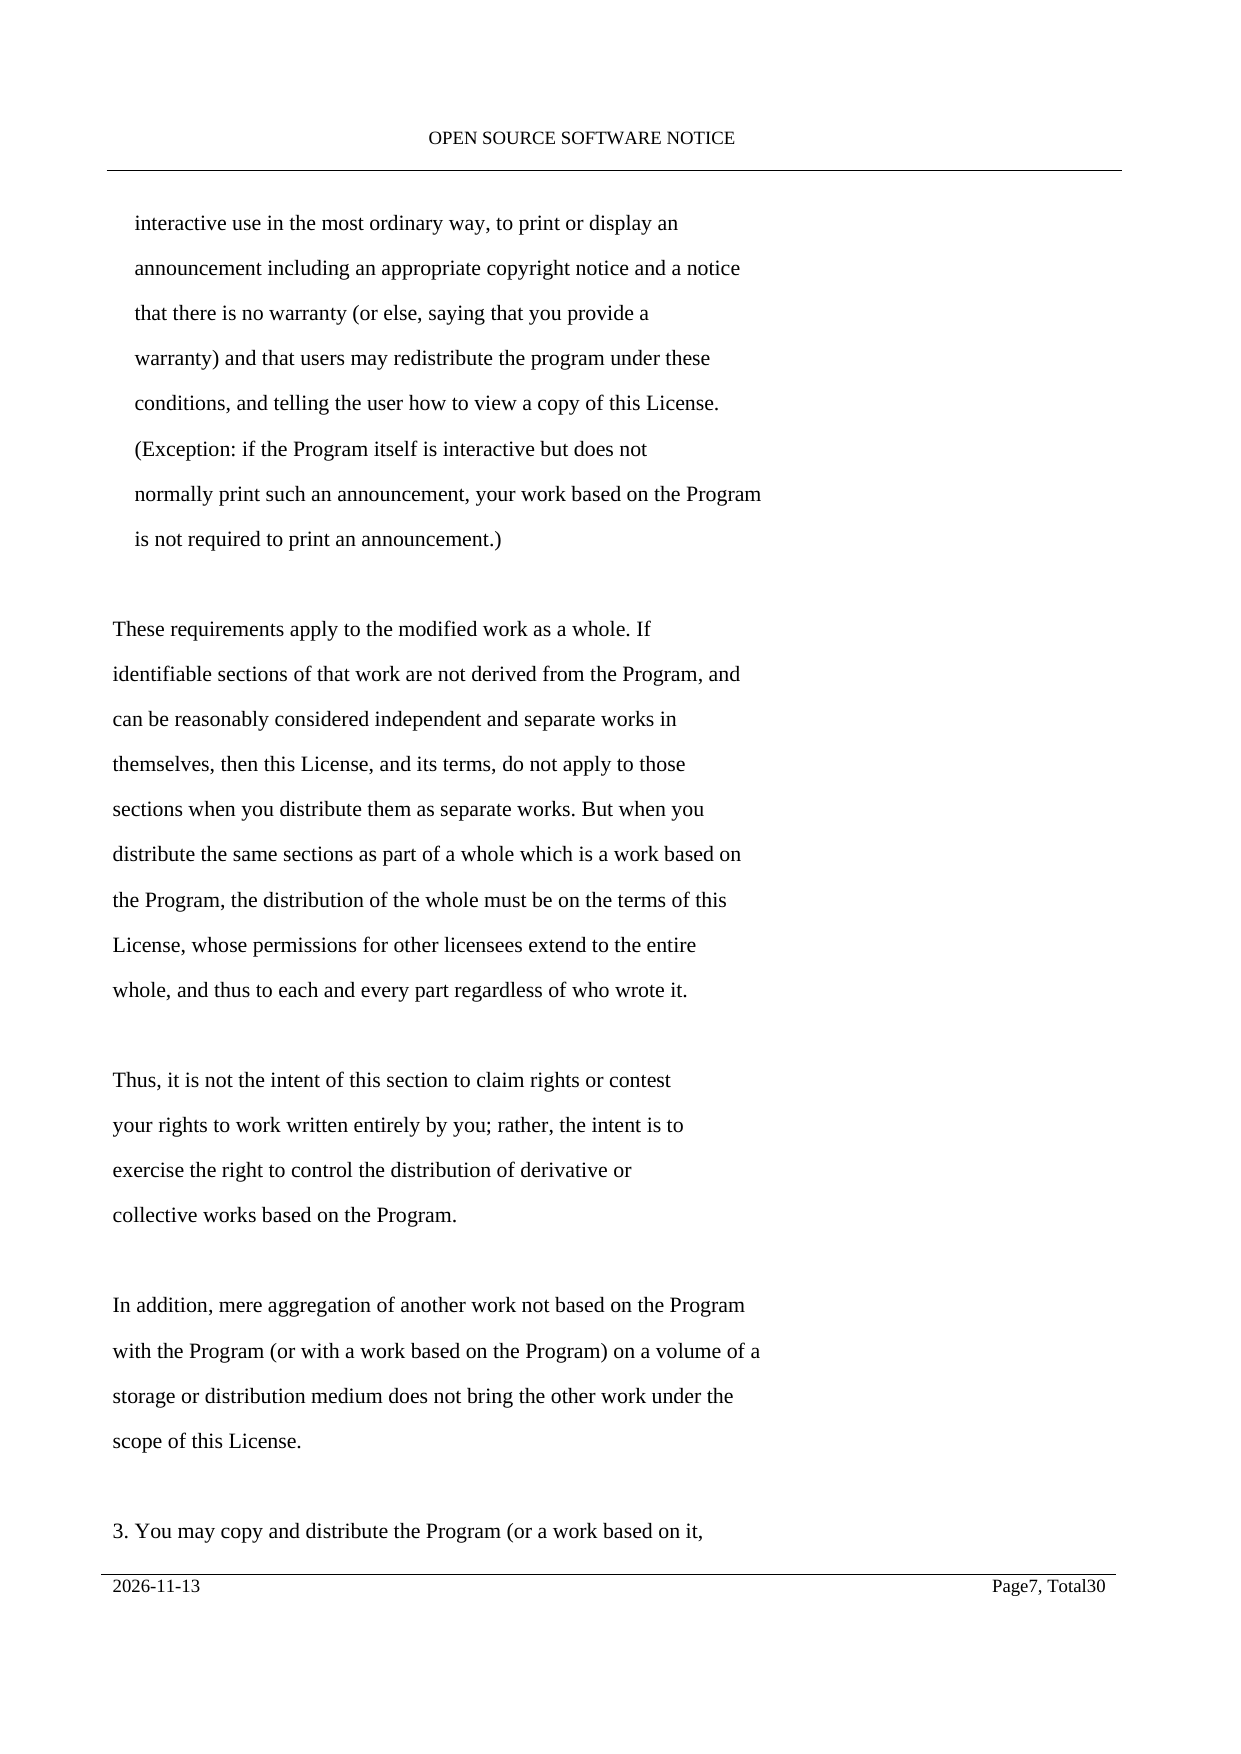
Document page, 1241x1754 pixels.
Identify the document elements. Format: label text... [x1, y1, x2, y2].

text themselves, then this License, and its terms, do not apply to those [112, 748, 1128, 780]
text interactive use in the most ordinary way, to print or display an [112, 206, 1128, 239]
text collective works based on the Program. [112, 1199, 1128, 1231]
text that there is no warranty (or else, saying that you provide a [112, 297, 1128, 329]
text 3. You may copy and distribute the Program (or a work based on it, [112, 1514, 1128, 1547]
text storage or distribution medium does not bring the other work under the [112, 1379, 1128, 1412]
text with the Program (or with a work based on the Program) on a volume of a [112, 1334, 1128, 1366]
text sections when you distribute them as separate works. But when you [112, 793, 1128, 825]
text In addition, mere aggregation of another work not based on the Program [112, 1289, 1128, 1321]
text Thus, it is not the intent of this section to claim rights or contest [112, 1063, 1128, 1096]
text identifiable sections of that work are not derived from the Program, and [112, 657, 1128, 690]
text distribute the same sections as part of a whole which is a work based on [112, 838, 1128, 870]
text warranty) and that users may redistribute the program under these [112, 342, 1128, 374]
text the Program, the distribution of the whole must be on the terms of this [112, 883, 1128, 915]
text scope of this License. [112, 1424, 1128, 1457]
text exercise the right to control the distribution of derivative or [112, 1153, 1128, 1186]
text normally print such an announcement, your work based on the Program [112, 477, 1128, 509]
text (Exception: if the Program itself is interactive but does not [112, 432, 1128, 464]
text License, whose permissions for other licensees extend to the entire [112, 928, 1128, 961]
text conditions, and telling the user how to view a copy of this License. [112, 387, 1128, 419]
text is not required to print an announcement.) [112, 522, 1128, 554]
text announcement including an appropriate copyright notice and a notice [112, 251, 1128, 284]
text can be reasonably considered independent and separate works in [112, 702, 1128, 735]
text These requirements apply to the modified work as a whole. If [112, 612, 1128, 645]
text whole, and thus to each and every part regardless of who wrote it. [112, 973, 1128, 1006]
text your rights to work written entirely by you; rather, the intent is to [112, 1108, 1128, 1141]
